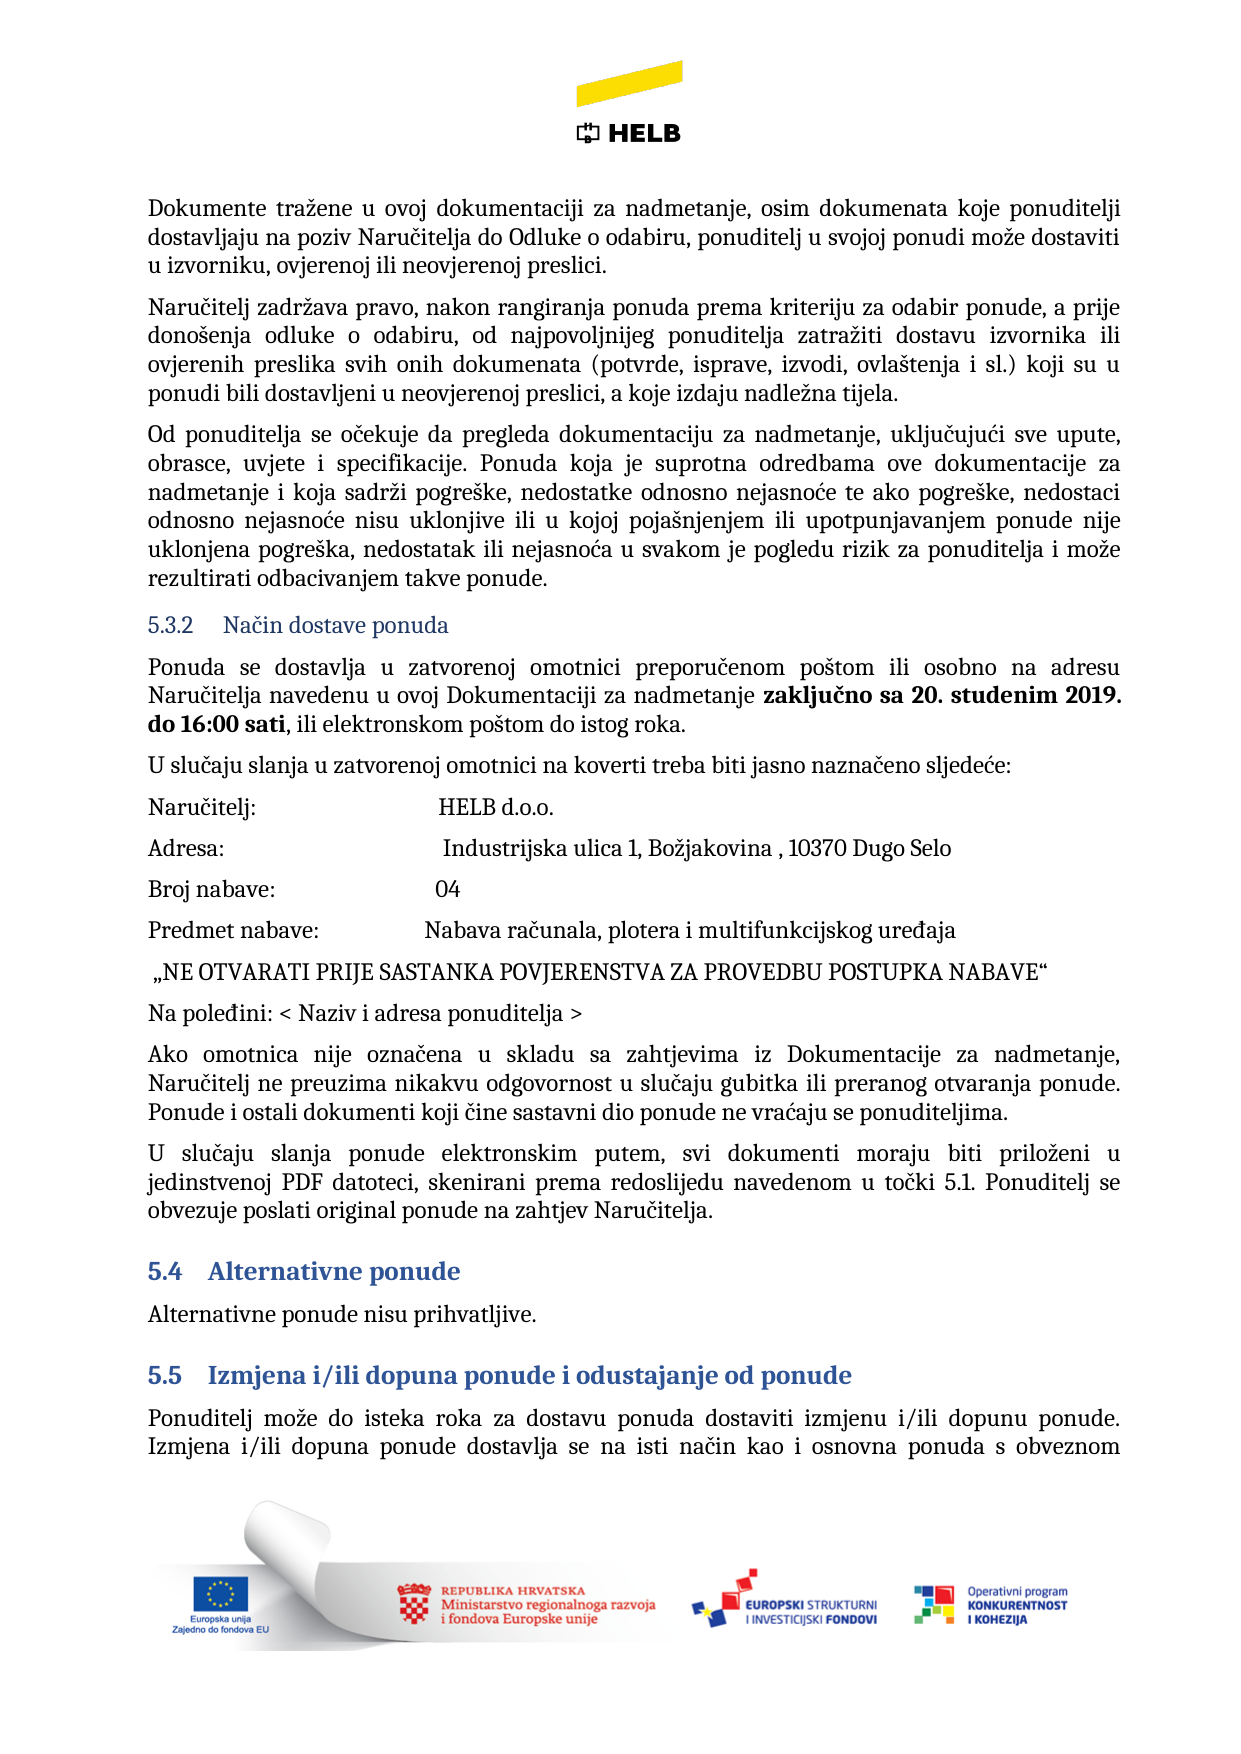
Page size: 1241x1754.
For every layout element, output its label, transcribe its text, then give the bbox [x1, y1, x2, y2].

text Adresa: Industrijska ulica 1, Božjakovina , 10370 Dugo Selo [148, 834, 1122, 862]
text Od ponuditelja se očekuje da pregleda dokumentaciju za nadmetanje, uključujući sve upute, obrasce, uvjete i specifikacije. Ponuda koja je suprotna odredbama ove dokumentacije za nadmetanje i koja sadrži pogreške, nedostatke odnosno nejasnoće te ako pogreške, nedostaci odnosno nejasnoće nisu uklonjive ili u kojoj pojašnjenjem ili upotpunjavanjem ponude nije uklonjena pogreška, nedostatak ili nejasnoća u svakom je pogledu rizik za ponuditelja i može rezultirati odbacivanjem takve ponude. [148, 420, 1122, 592]
text Dokumente tražene u ovoj dokumentaciji za nadmetanje, osim dokumenata koje ponuditelji dostavljaju na poziv Naručitelja do Odluke o odabiru, ponuditelj u svojoj ponudi može dostaviti u izvorniku, ovjerenoj ili neovjerenoj preslici. [148, 194, 1122, 280]
text Naručitelj: HELB d.o.o. [148, 792, 1122, 821]
text Alternativne ponude nisu prihvatljive. [148, 1300, 1122, 1328]
subtitle Izmjena i/ili dopuna ponude i odustajanje od ponude [148, 1360, 1122, 1391]
text U slučaju slanja u zatvorenoj omotnici na koverti treba biti jasno naznačeno sljedeće: [148, 751, 1122, 780]
picture [570, 56, 699, 144]
text U slučaju slanja ponude elektronskim putem, svi dokumenti moraju biti priloženi u jedinstvenoj PDF datoteci, skenirani prema redoslijedu navedenom u točki 5.1. Ponuditelj se obvezuje poslati original ponude na zahtjev Naručitelja. [148, 1139, 1122, 1225]
text Na poleđini: < Naziv i adresa ponuditelja > [148, 999, 1122, 1027]
text Ponuda se dostavlja u zatvorenoj omotnici preporučenom poštom ili osobno na adresu Naručitelja navedenu u ovoj Dokumentaciji za nadmetanje zaključno sa 20. studenim 2019. do 16:00 sati, ili elektronskom poštom do istog roka. [148, 652, 1122, 739]
text Ako omotnica nije označena u skladu sa zahtjevima iz Dokumentacije za nadmetanje, Naručitelj ne preuzima nikakvu odgovornost u slučaju gubitka ili preranog otvaranja ponude. Ponude i ostali dokumenti koji čine sastavni dio ponude ne vraćaju se ponuditeljima. [148, 1040, 1122, 1126]
text „NE OTVARATI PRIJE SASTANKA POVJERENSTVA ZA PROVEDBU POSTUPKA NABAVE“ [148, 957, 1122, 986]
text Naručitelj zadržava pravo, nakon rangiranja ponuda prema kriteriju za odabir ponude, a prije donošenja odluke o odabiru, od najpovoljnijeg ponuditelja zatražiti dostavu izvornika ili ovjerenih preslika svih onih dokumenata (potvrde, isprave, izvodi, ovlaštenja i sl.) koji su u ponudi bili dostavljeni u neovjerenoj preslici, a koje izdaju nadležna tijela. [148, 292, 1122, 407]
subtitle Alternativne ponude [148, 1256, 1122, 1287]
picture [147, 1492, 1093, 1651]
text Predmet nabave: Nabava računala, plotera i multifunkcijskog uređaja [148, 916, 1122, 945]
text Broj nabave: 04 [148, 875, 1122, 904]
subtitle Način dostave ponuda [148, 611, 1122, 640]
